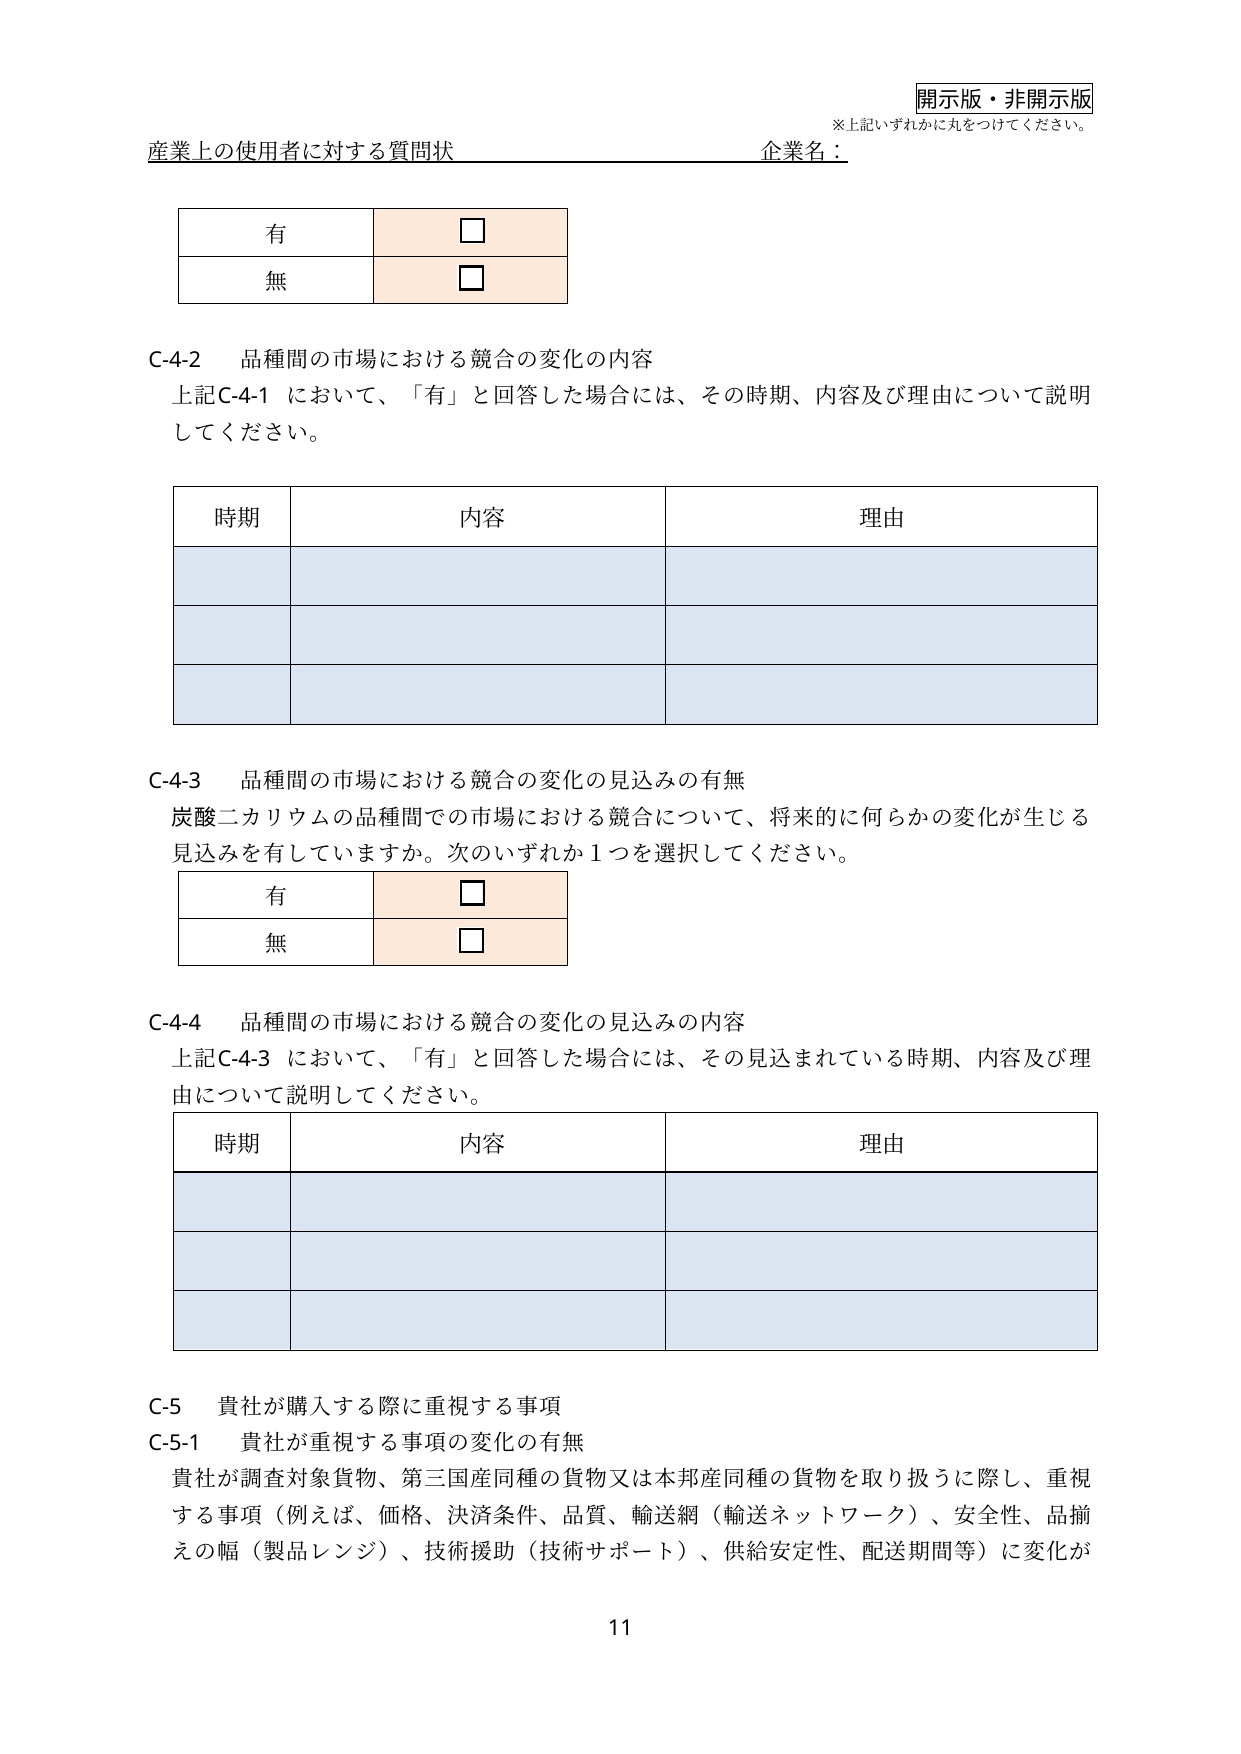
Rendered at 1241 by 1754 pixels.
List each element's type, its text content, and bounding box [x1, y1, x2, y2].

table_cell [666, 547, 1097, 605]
list C-5 貴社が購入する際に重視する事項 [148, 1387, 1092, 1423]
list C-5-1 貴社が重視する事項の変化の有無 [148, 1423, 1092, 1460]
table_header [374, 209, 567, 256]
table_cell [666, 606, 1097, 664]
table_cell [174, 547, 290, 605]
list 炭酸二カリウムの品種間での市場における競合について、将来的に何らかの変化が生じる見込みを有していますか。次のいずれか１つを選択してください。 [171, 798, 1092, 871]
table_cell [291, 606, 665, 664]
table_cell [174, 1291, 290, 1349]
table_cell [666, 1173, 1097, 1231]
table_cell [291, 1232, 665, 1290]
text C-4-3 品種間の市場における競合の変化の見込みの有無 [148, 761, 1092, 798]
table_cell [374, 257, 567, 303]
table_cell [174, 665, 290, 724]
table_header 有 [179, 209, 373, 256]
table_header 時期 [174, 1113, 290, 1171]
table_header 時期 [174, 487, 290, 546]
table_cell [291, 1291, 665, 1349]
table_cell 無 [179, 257, 373, 303]
table_cell [291, 665, 665, 724]
table_cell [666, 1291, 1097, 1349]
list C-4-2 品種間の市場における競合の変化の内容 [148, 340, 1092, 377]
table_header 理由 [666, 487, 1097, 546]
list 上記C-4-1において、「有」と回答した場合には、その時期、内容及び理由について説明してください。 [171, 377, 1092, 450]
table_cell [174, 1232, 290, 1290]
text C-4-4 品種間の市場における競合の変化の見込みの内容 [148, 1003, 1092, 1039]
table_cell [291, 1173, 665, 1231]
table_header 有 [179, 872, 373, 918]
table_header [374, 872, 567, 918]
table_header 理由 [666, 1113, 1097, 1171]
table_cell [666, 665, 1097, 724]
table_cell [174, 1173, 290, 1231]
table_header 内容 [291, 487, 665, 546]
table_cell 無 [179, 919, 373, 965]
table_cell [666, 1232, 1097, 1290]
table_header 内容 [291, 1113, 665, 1171]
table_cell [174, 606, 290, 664]
table_cell [291, 547, 665, 605]
table_cell [374, 919, 567, 965]
text 上記C-4-3において、「有」と回答した場合には、その見込まれている時期、内容及び理由について説明してください。 [171, 1039, 1092, 1112]
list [171, 1460, 1092, 1569]
